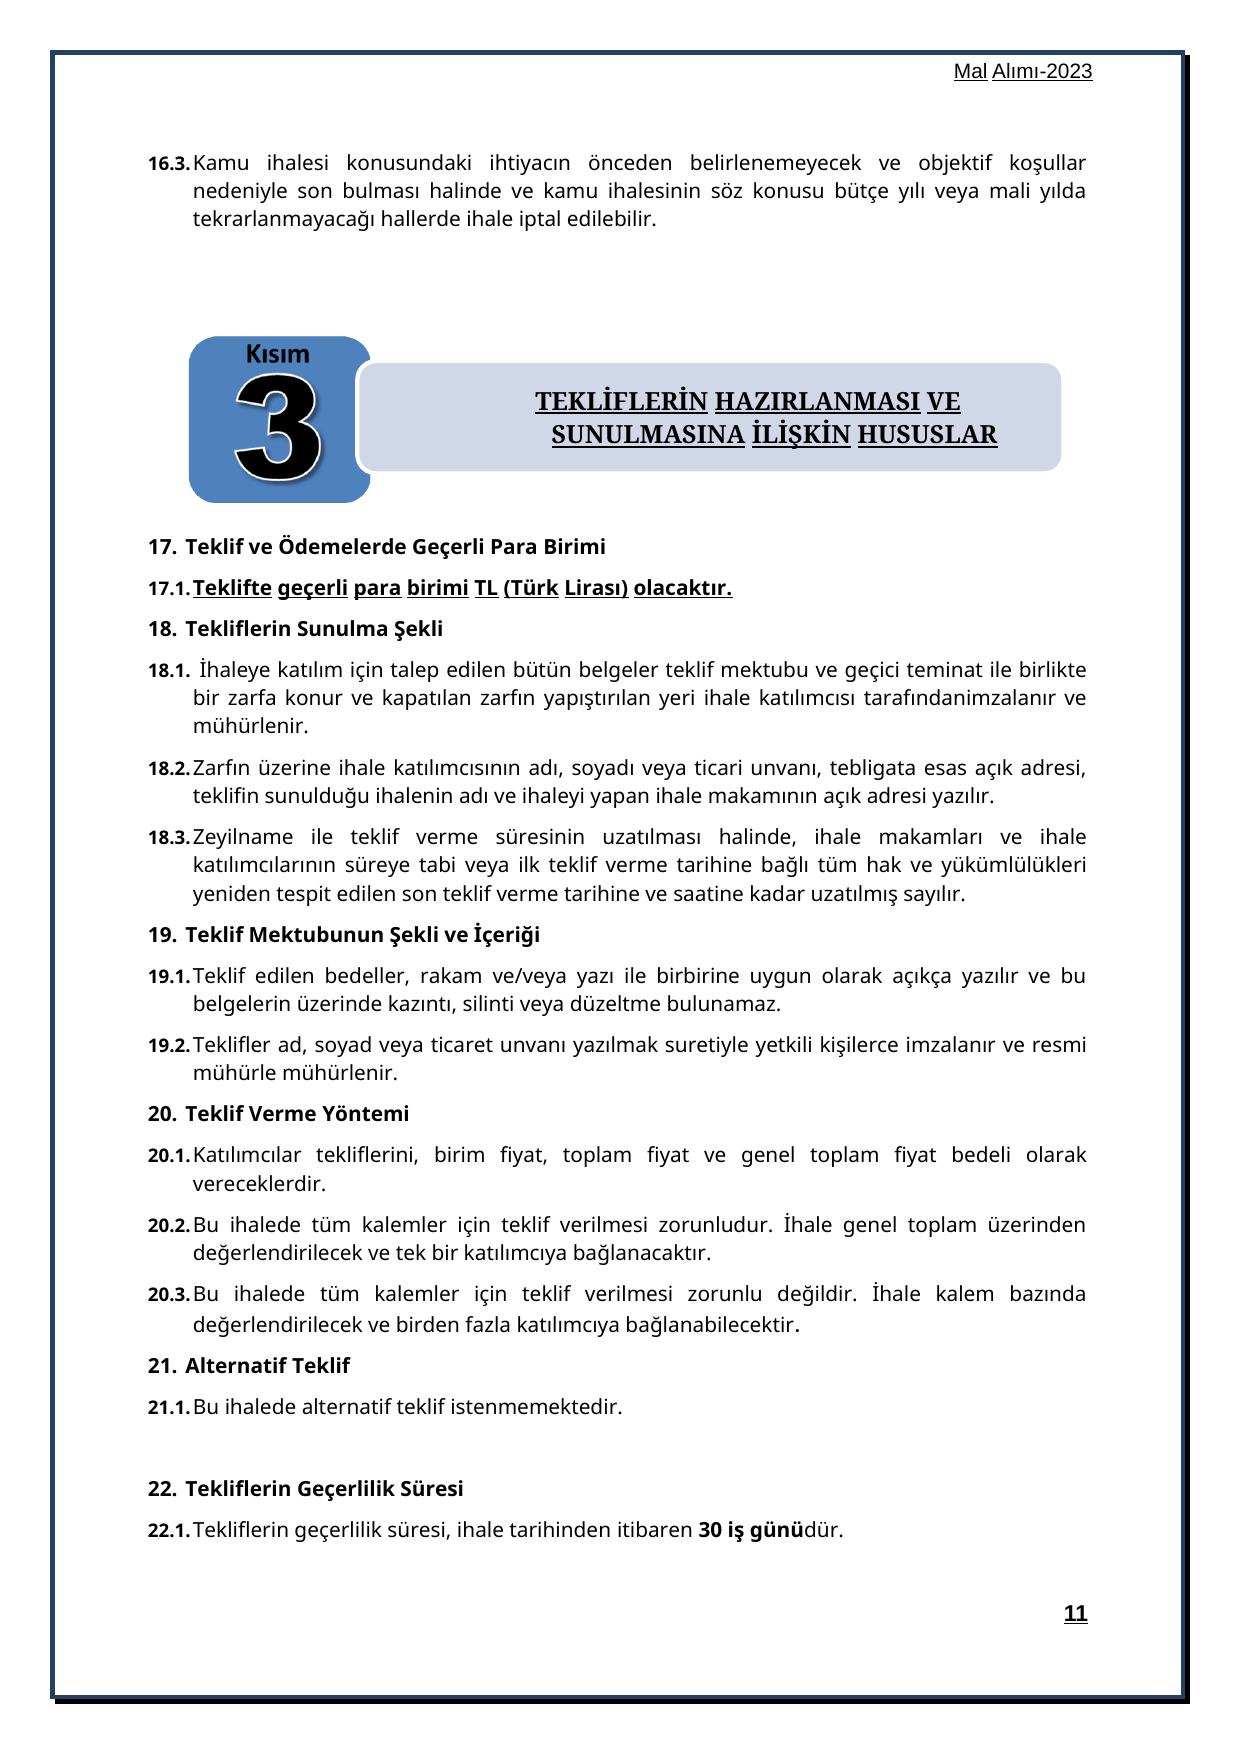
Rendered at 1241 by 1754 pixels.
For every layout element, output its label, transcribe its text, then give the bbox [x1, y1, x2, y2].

list Bu ihalede tüm kalemler için teklif verilmesi zorunludur. İhale genel toplam üzerinden değerlendirilecek ve tek bir katılımcıya bağlanacaktır. [148, 1210, 1088, 1267]
list Zeyilname ile teklif verme süresinin uzatılması halinde, ihale makamları ve ihale katılımcılarının süreye tabi veya ilk teklif verme tarihine bağlı tüm hak ve yükümlülükleri yeniden tespit edilen son teklif verme tarihine ve saatine kadar uzatılmış sayılır. [148, 822, 1088, 907]
list Teklifte geçerli para birimi TL (Türk Lirası) olacaktır. [148, 573, 1088, 601]
list Teklif Mektubunun Şekli ve İçeriği [148, 920, 1088, 948]
list Teklifler ad, soyad veya ticaret unvanı yazılmak suretiyle yetkili kişilerce imzalanır ve resmi mühürle mühürlenir. [148, 1030, 1088, 1087]
list Teklif ve Ödemelerde Geçerli Para Birimi [148, 532, 1088, 560]
list Kamu ihalesi konusundaki ihtiyacın önceden belirlenemeyecek ve objektif koşullar nedeniyle son bulması halinde ve kamu ihalesinin söz konusu bütçe yılı veya mali yılda tekrarlanmayacağı hallerde ihale iptal edilebilir. [148, 148, 1088, 233]
list Alternatif Teklif [148, 1351, 1088, 1380]
list Bu ihalede alternatif teklif istenmemektedir. [148, 1392, 1088, 1421]
list Bu ihalede tüm kalemler için teklif verilmesi zorunlu değildir. İhale kalem bazında değerlendirilecek ve birden fazla katılımcıya bağlanabilecektir. [148, 1279, 1088, 1339]
list Tekliflerin Sunulma Şekli [148, 614, 1088, 642]
list Zarfın üzerine ihale katılımcısının adı, soyadı veya ticari unvanı, tebligata esas açık adresi, teklifin sunulduğu ihalenin adı ve ihaleyi yapan ihale makamının açık adresi yazılır. [148, 753, 1088, 809]
list Tekliflerin Geçerlilik Süresi [148, 1474, 1088, 1503]
list Teklif edilen bedeller, rakam ve/veya yazı ile birbirine uygun olarak açıkça yazılır ve bu belgelerin üzerinde kazıntı, silinti veya düzeltme bulunamaz. [148, 961, 1088, 1018]
list Katılımcılar tekliflerini, birim fiyat, toplam fiyat ve genel toplam fiyat bedeli olarak vereceklerdir. [148, 1140, 1088, 1197]
picture [188, 336, 371, 503]
list Tekliflerin geçerlilik süresi, ihale tarihinden itibaren 30 iş günüdür. [148, 1515, 1088, 1543]
list Teklif Verme Yöntemi [148, 1099, 1088, 1128]
list İhaleye katılım için talep edilen bütün belgeler teklif mektubu ve geçici teminat ile birlikte bir zarfa konur ve kapatılan zarfın yapıştırılan yeri ihale katılımcısı tarafındanimzalanır ve mühürlenir. [148, 655, 1088, 740]
